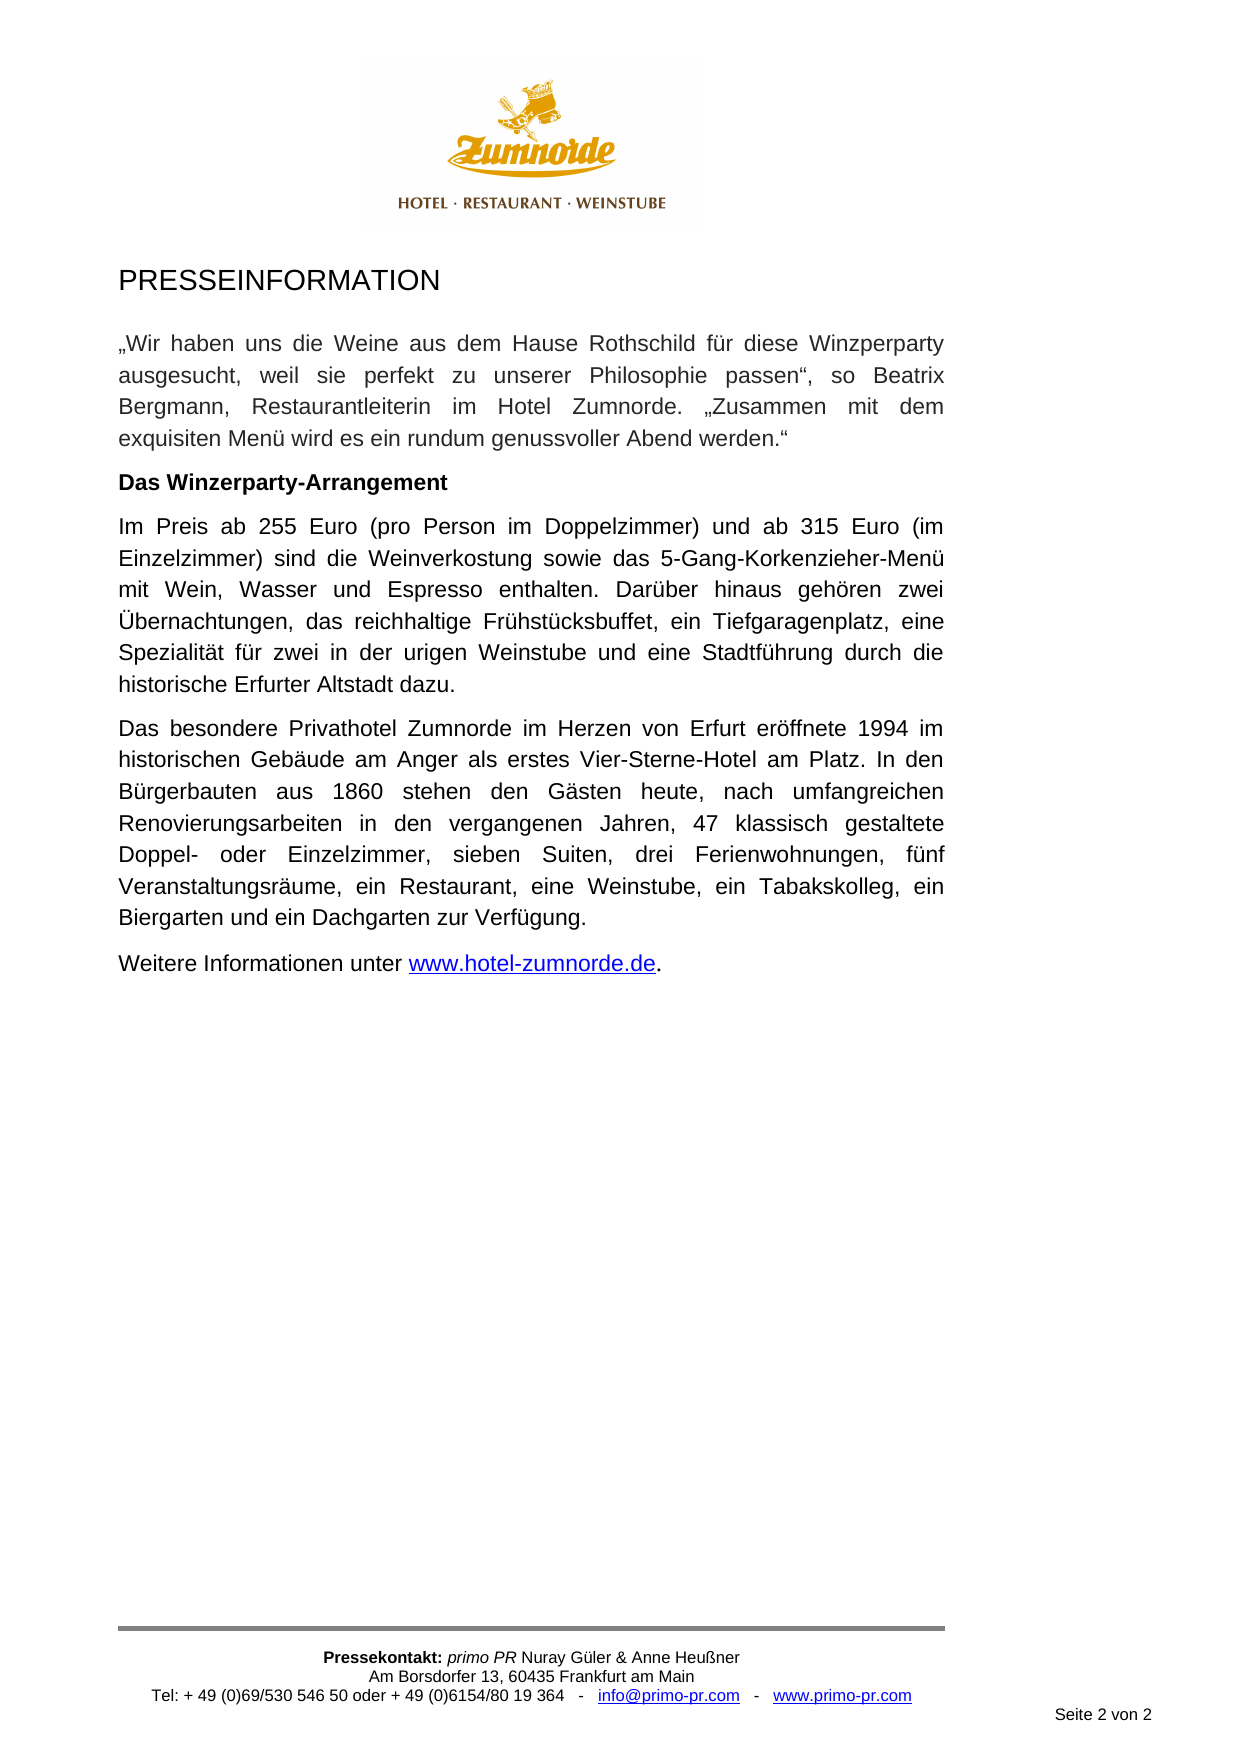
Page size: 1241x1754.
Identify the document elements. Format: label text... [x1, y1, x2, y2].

text „Wir haben uns die Weine aus dem Hause Rothschild für diese Winzperparty ausgesucht, weil sie perfekt zu unserer Philosophie passen“, so Beatrix Bergmann, Restaurantleiterin im Hotel Zumnorde. „Zusammen mit dem exquisiten Menü wird es ein rundum genussvoller Abend werden.“ [118, 330, 945, 451]
picture [361, 59, 702, 230]
text Im Preis ab 255 Euro (pro Person im Doppelzimmer) und ab 315 Euro (im Einzelzimmer) sind die Weinverkostung sowie das 5-Gang-Korkenzieher-Menü mit Wein, Wasser und Espresso enthalten. Darüber hinaus gehören zwei Übernachtungen, das reichhaltige Frühstücksbuffet, ein Tiefgaragenplatz, eine Spezialität für zwei in der urigen Weinstube und eine Stadtführung durch die historische Erfurter Altstadt dazu. [118, 513, 945, 697]
text Das Winzerparty-Arrangement [118, 469, 945, 495]
text Weitere Informationen unter www.hotel-zumnorde.de. [118, 948, 945, 977]
text Das besondere Privathotel Zumnorde im Herzen von Erfurt eröffnete 1994 im historischen Gebäude am Anger als erstes Vier-Sterne-Hotel am Platz. In den Bürgerbauten aus 1860 stehen den Gästen heute, nach umfangreichen Renovierungsarbeiten in den vergangenen Jahren, 47 klassisch gestaltete Doppel- oder Einzelzimmer, sieben Suiten, drei Ferienwohnungen, fünf Veranstaltungsräume, ein Restaurant, eine Weinstube, ein Tabakskolleg, ein Biergarten und ein Dachgarten zur Verfügung. [118, 715, 945, 931]
